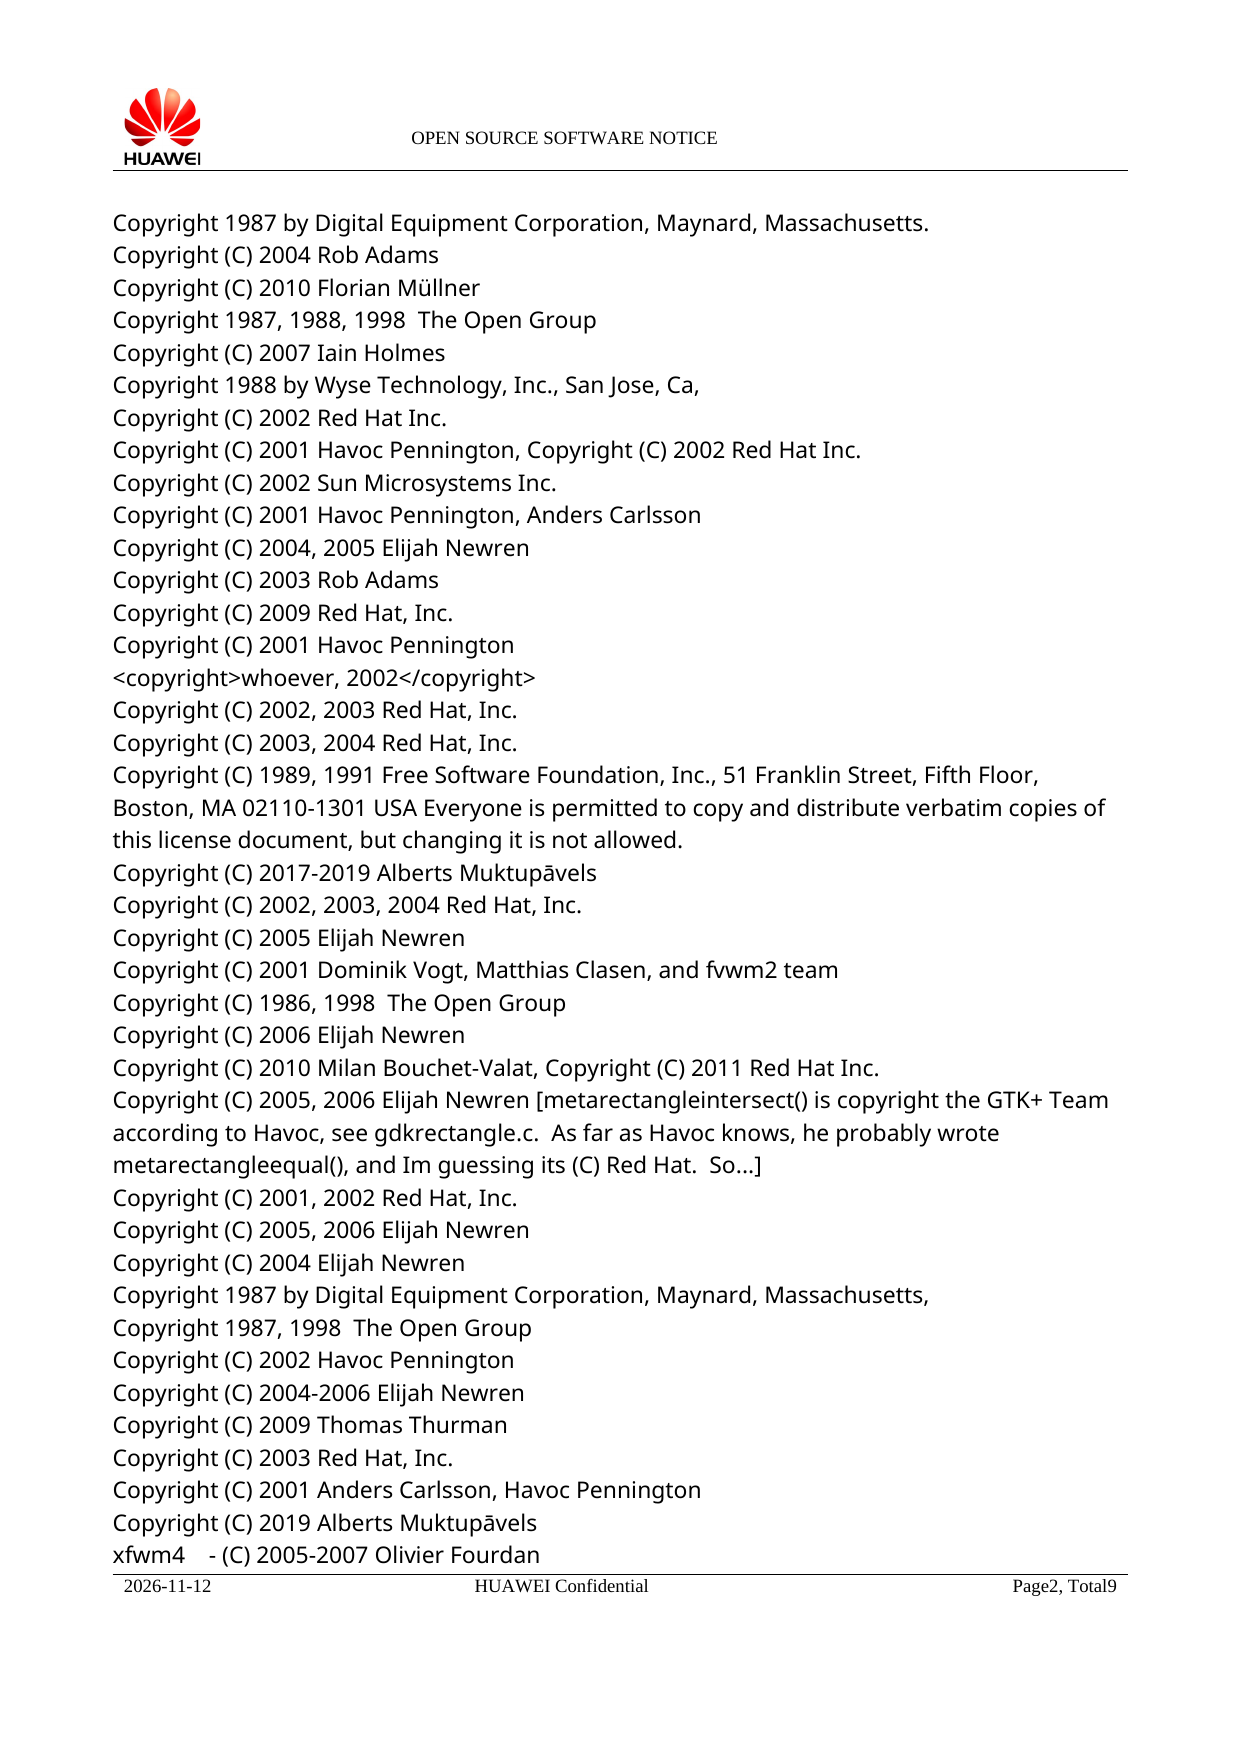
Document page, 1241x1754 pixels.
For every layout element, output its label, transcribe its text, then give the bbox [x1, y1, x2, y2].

picture [124, 88, 201, 165]
